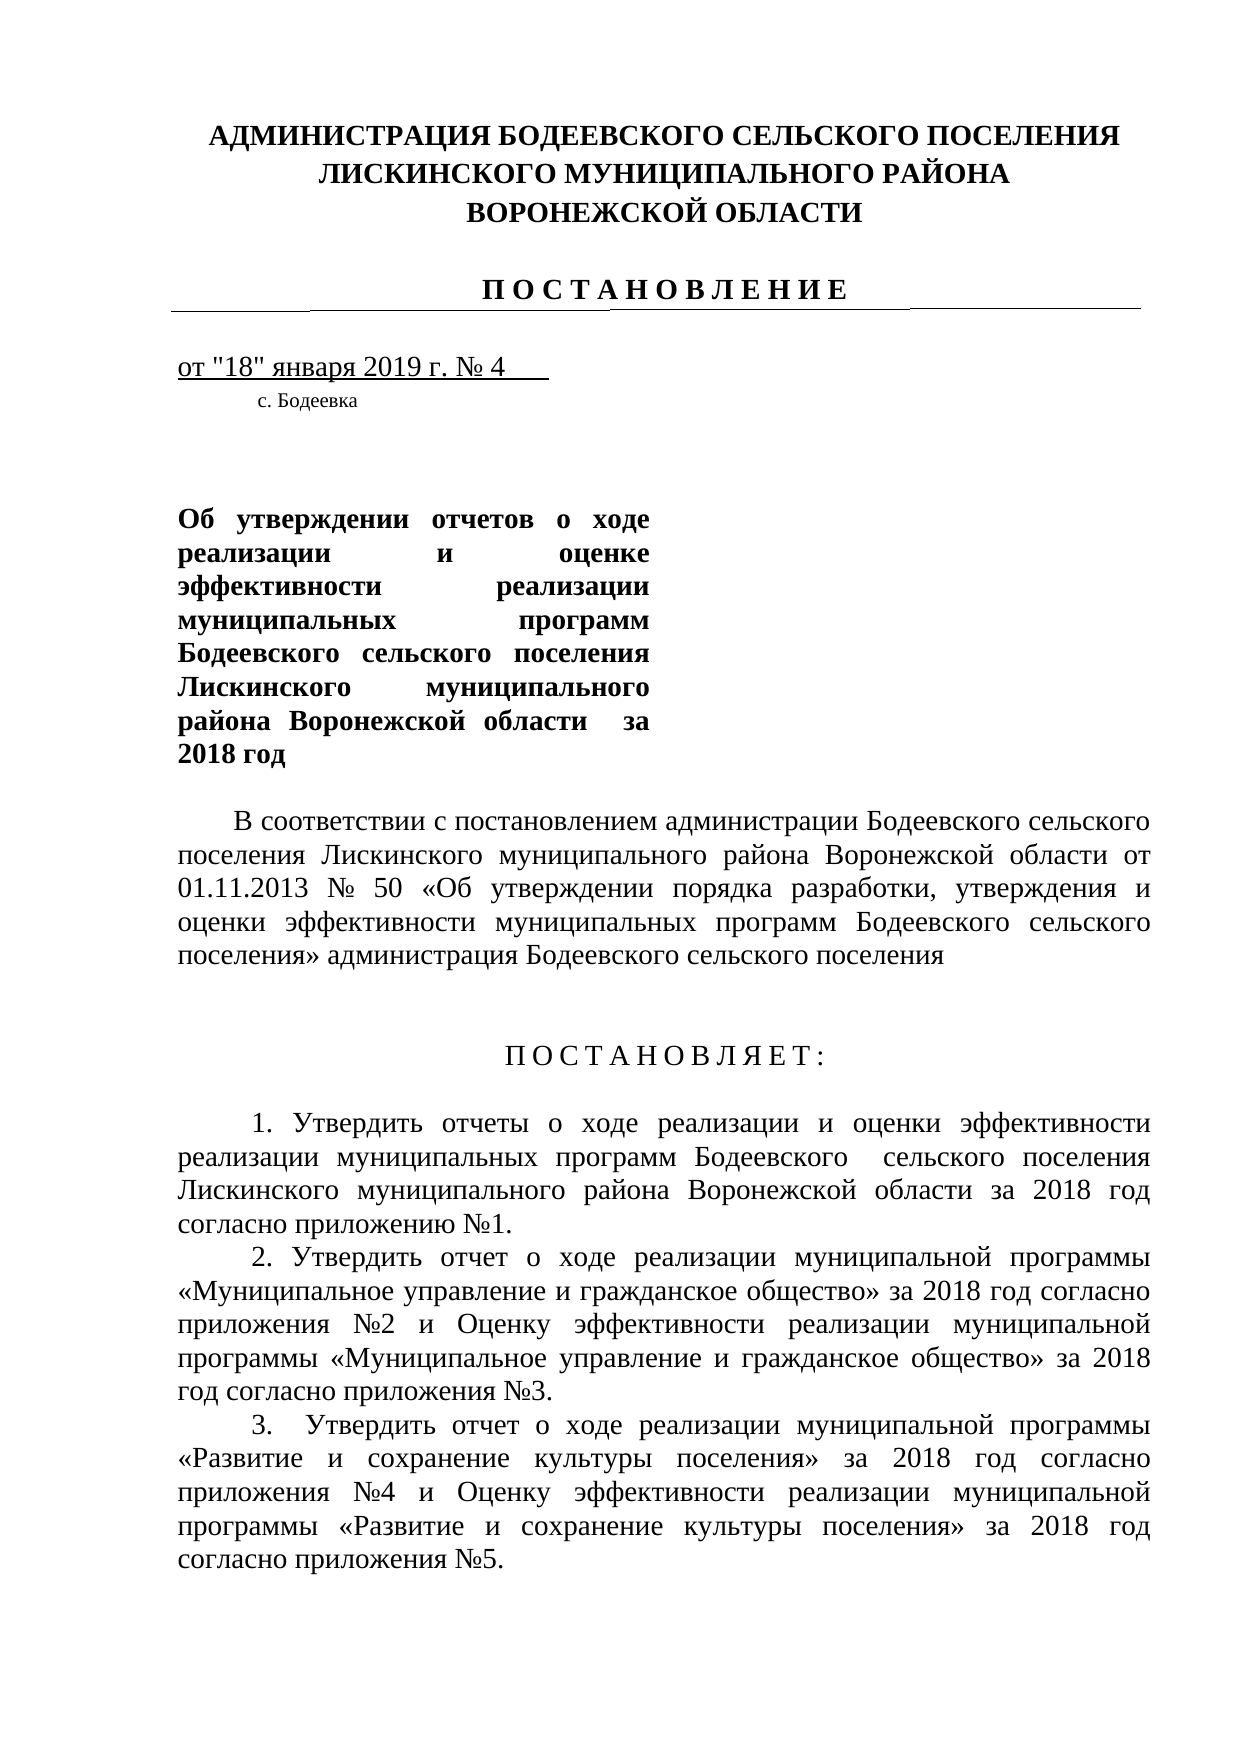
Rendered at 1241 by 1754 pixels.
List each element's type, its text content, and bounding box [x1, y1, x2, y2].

text ПОСТАНОВЛЯЕТ: [177, 1038, 1152, 1072]
text В соответствии с постановлением администрации Бодеевского сельского поселения Лискинского муниципального района Воронежской области от 01.11.2013 № 50 «Об утверждении порядка разработки, утверждения и оценки эффективности муниципальных программ Бодеевского сельского поселения» администрация Бодеевского сельского поселения [177, 803, 1152, 971]
text 2. Утвердить отчет о ходе реализации муниципальной программы «Муниципальное управление и гражданское общество» за 2018 год согласно приложения №2 и Оценку эффективности реализации муниципальной программы «Муниципальное управление и гражданское общество» за 2018 год согласно приложения №3. [177, 1239, 1152, 1407]
text 3. Утвердить отчет о ходе реализации муниципальной программы «Развитие и сохранение культуры поселения» за 2018 год согласно приложения №4 и Оценку эффективности реализации муниципальной программы «Развитие и сохранение культуры поселения» за 2018 год согласно приложения №5. [177, 1407, 1152, 1575]
text 1. Утвердить отчеты о ходе реализации и оценки эффективности реализации муниципальных программ Бодеевского сельского поселения Лискинского муниципального района Воронежской области за 2018 год согласно приложению №1. [177, 1105, 1152, 1239]
text ВОРОНЕЖСКОЙ ОБЛАСТИ [177, 195, 1152, 229]
text АДМИНИСТРАЦИЯ БОДЕЕВСКОГО СЕЛЬСКОГО ПОСЕЛЕНИЯ ЛИСКИНСКОГО МУНИЦИПАЛЬНОГО РАЙОНА [177, 118, 1152, 190]
text Об утверждении отчетов о ходе реализации и оценке эффективности реализации муниципальных программ Бодеевского сельского поселения Лискинского муниципального района Воронежской области за 2018 год [177, 501, 650, 770]
text от "18" января 2019 г. № 4 [177, 349, 1152, 383]
text с. Бодеевка [177, 388, 1152, 412]
text П О С Т А Н О В Л Е Н И Е [177, 272, 1152, 306]
